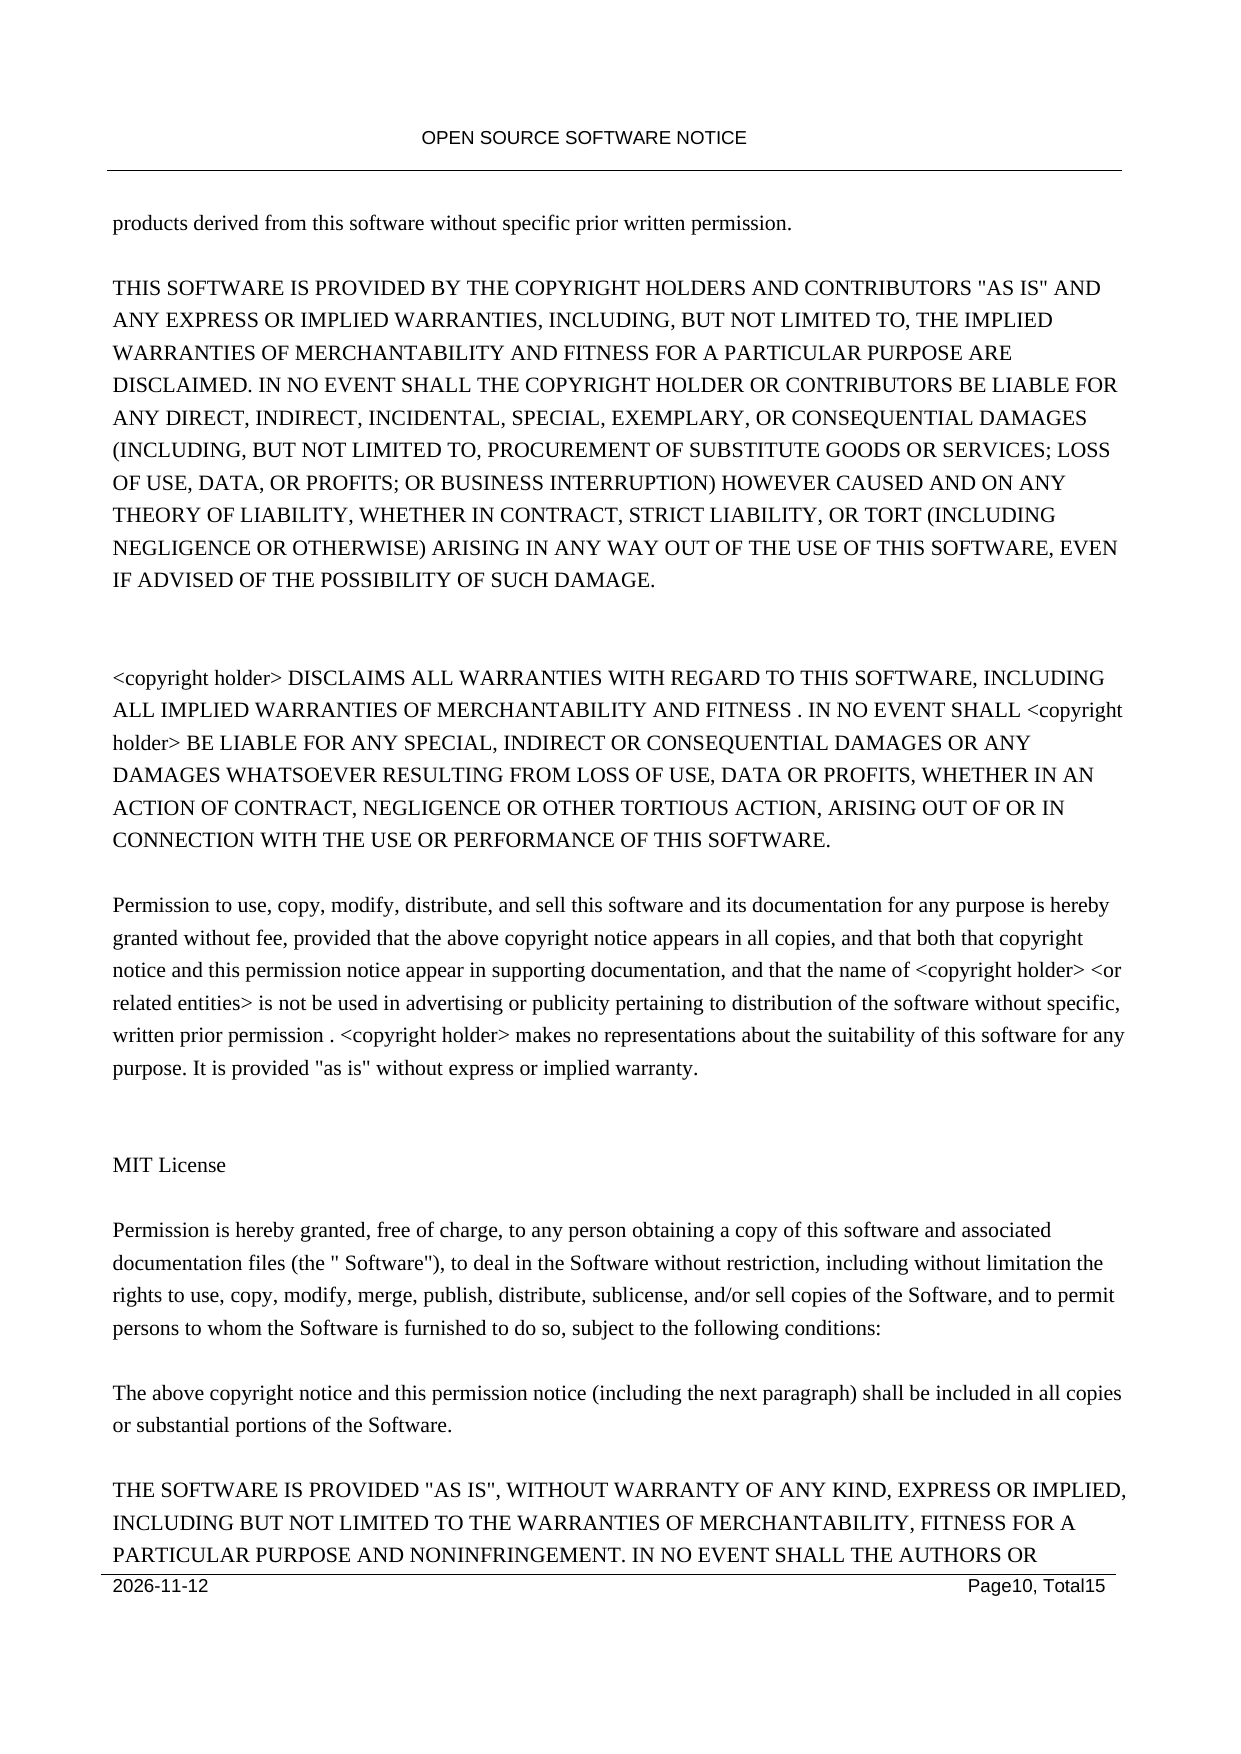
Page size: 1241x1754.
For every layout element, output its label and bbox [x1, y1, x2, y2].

text [112, 206, 1128, 1571]
